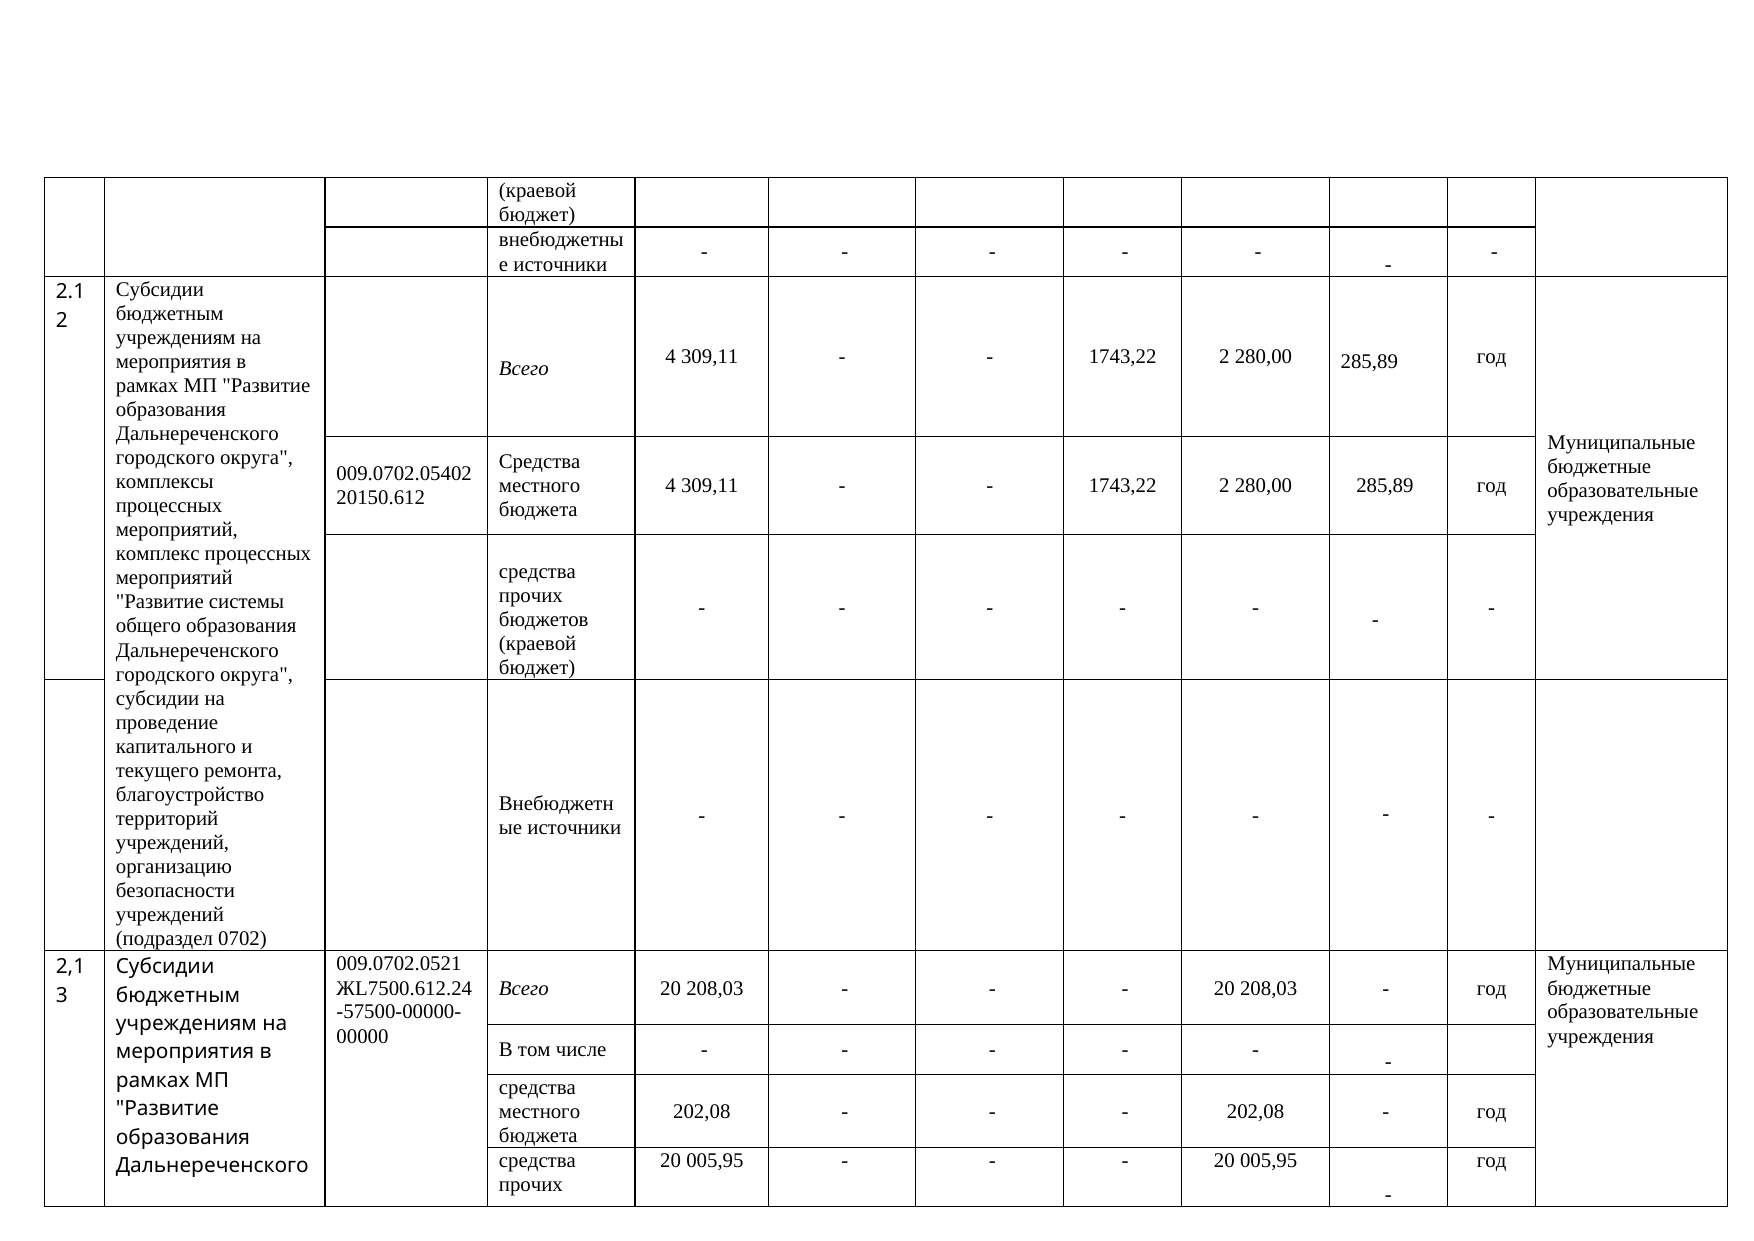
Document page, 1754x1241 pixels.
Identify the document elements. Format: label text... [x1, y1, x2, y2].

table_cell 4 309,11 [636, 277, 768, 436]
table_cell 20 208,03 [636, 951, 768, 1023]
table_cell - [916, 1148, 1063, 1206]
table_cell 2.12 [45, 277, 104, 679]
table_cell - [769, 437, 915, 534]
table_cell 202,08 [636, 1075, 768, 1147]
table_cell - [1448, 228, 1535, 276]
table_cell 009.0702.0521ЖL7500.612.24-57500-00000-00000 [326, 951, 487, 1206]
table_cell 2 280,00 [1182, 437, 1329, 534]
table_cell - [916, 951, 1063, 1023]
table_cell - [636, 1025, 768, 1074]
table_cell - [916, 680, 1063, 950]
table_cell - [916, 277, 1063, 436]
table_cell [326, 535, 487, 679]
table_cell - [1064, 1075, 1181, 1147]
table_cell - [1064, 535, 1181, 679]
table_cell год [1448, 277, 1535, 436]
table_cell - [636, 228, 768, 276]
table_cell - [916, 228, 1063, 276]
table_cell Субсидии бюджетным учреждениям на мероприятия в рамках МП "Развитие образования Дальнереченского городского округа", региональные проекты, не входящие в состав национальных проектов, региональный проект «Модерни зация школьных систем образования в Приморском крае», модернизация школьных систем образования [105, 951, 324, 1206]
table_cell - [1330, 1075, 1447, 1147]
table_cell - [769, 535, 915, 679]
table_cell - [916, 437, 1063, 534]
table_cell - [1330, 1148, 1447, 1206]
table_cell Средства местного бюджета [488, 437, 634, 534]
table_cell - [1064, 228, 1181, 276]
table_cell Внебюджетные источники [488, 680, 634, 950]
table_cell - [769, 1075, 915, 1147]
table_cell средства местного бюджета [488, 1075, 634, 1147]
table_cell 285,89 [1330, 437, 1447, 534]
table_cell - [1064, 178, 1181, 226]
table_cell 202,08 [1182, 1075, 1329, 1147]
table_cell - [769, 1025, 915, 1074]
table_cell 009.0702.0540220150.612 [326, 437, 487, 534]
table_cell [488, 1148, 634, 1206]
table_cell [326, 178, 487, 226]
table_cell - [1330, 535, 1447, 679]
table_cell - [1330, 951, 1447, 1023]
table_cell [1536, 277, 1727, 679]
table_cell - [1448, 178, 1535, 226]
table_cell - [636, 178, 768, 226]
table_cell - [769, 277, 915, 436]
table_cell - [1182, 680, 1329, 950]
table_cell - [1182, 1025, 1329, 1074]
table_cell - [1448, 680, 1535, 950]
table_cell Всего [488, 277, 634, 436]
table_cell - [916, 1075, 1063, 1147]
table_cell 4 309,11 [636, 437, 768, 534]
table_cell - [1182, 228, 1329, 276]
table_cell [326, 680, 487, 950]
table_cell год [1448, 437, 1535, 534]
table_cell - [1448, 535, 1535, 679]
table_cell - [1064, 1025, 1181, 1074]
table_cell год [1448, 1075, 1535, 1147]
table_cell - [769, 951, 915, 1023]
table_cell 2,13 [45, 951, 104, 1206]
table_cell [1536, 680, 1727, 950]
table_cell Всего [488, 951, 634, 1023]
table_cell - [769, 228, 915, 276]
table_cell - [916, 1025, 1063, 1074]
table_cell - [1182, 535, 1329, 679]
table_cell год [1448, 1148, 1535, 1206]
table_cell год [1448, 951, 1535, 1023]
table_cell [326, 228, 487, 276]
table_cell - [1330, 680, 1447, 950]
table_cell Субсидии бюджетным учреждениям на мероприятия в рамках МП "Развитие образования Дальнереченского городского округа", комплексы процессных мероприятий, комплекс процессных мероприятий "Развитие системы общего образования Дальнереченского городского округа", субсидии на проведение капитального и текущего ремонта, благоустройство территорий учреждений, организацию безопасности учреждений (подраздел 0702) [105, 277, 324, 950]
table_cell [45, 680, 104, 950]
table_cell - [1064, 680, 1181, 950]
table_cell - [769, 1148, 915, 1206]
table_cell 285,89 [1330, 277, 1447, 436]
table_cell В том числе [488, 1025, 634, 1074]
table_cell - [769, 178, 915, 226]
table_cell 20 005,95 [1182, 1148, 1329, 1206]
table_cell внебюджетные источники [488, 228, 634, 276]
table_cell - [1330, 228, 1447, 276]
table_cell средства прочих бюджетов (краевой бюджет) [488, 535, 634, 679]
table_cell 2 280,00 [1182, 277, 1329, 436]
table_cell - [916, 178, 1063, 226]
table_cell - [769, 680, 915, 950]
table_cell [488, 178, 634, 226]
table_cell - [1064, 951, 1181, 1023]
table_cell - [636, 535, 768, 679]
table_cell - [1182, 178, 1329, 226]
table_cell - [1064, 1148, 1181, 1206]
table_cell - [636, 680, 768, 950]
table_cell - [916, 535, 1063, 679]
table_cell 20 208,03 [1182, 951, 1329, 1023]
table_cell - [1330, 1025, 1447, 1074]
table_cell [326, 277, 487, 436]
table_cell 1743,22 [1064, 277, 1181, 436]
table_cell Муниципальные бюджетные образовательные учреждения [1536, 951, 1727, 1206]
table_cell - [1330, 178, 1447, 226]
table_cell 20 005,95 [636, 1148, 768, 1206]
table_cell 1743,22 [1064, 437, 1181, 534]
table_cell [1448, 1025, 1535, 1074]
